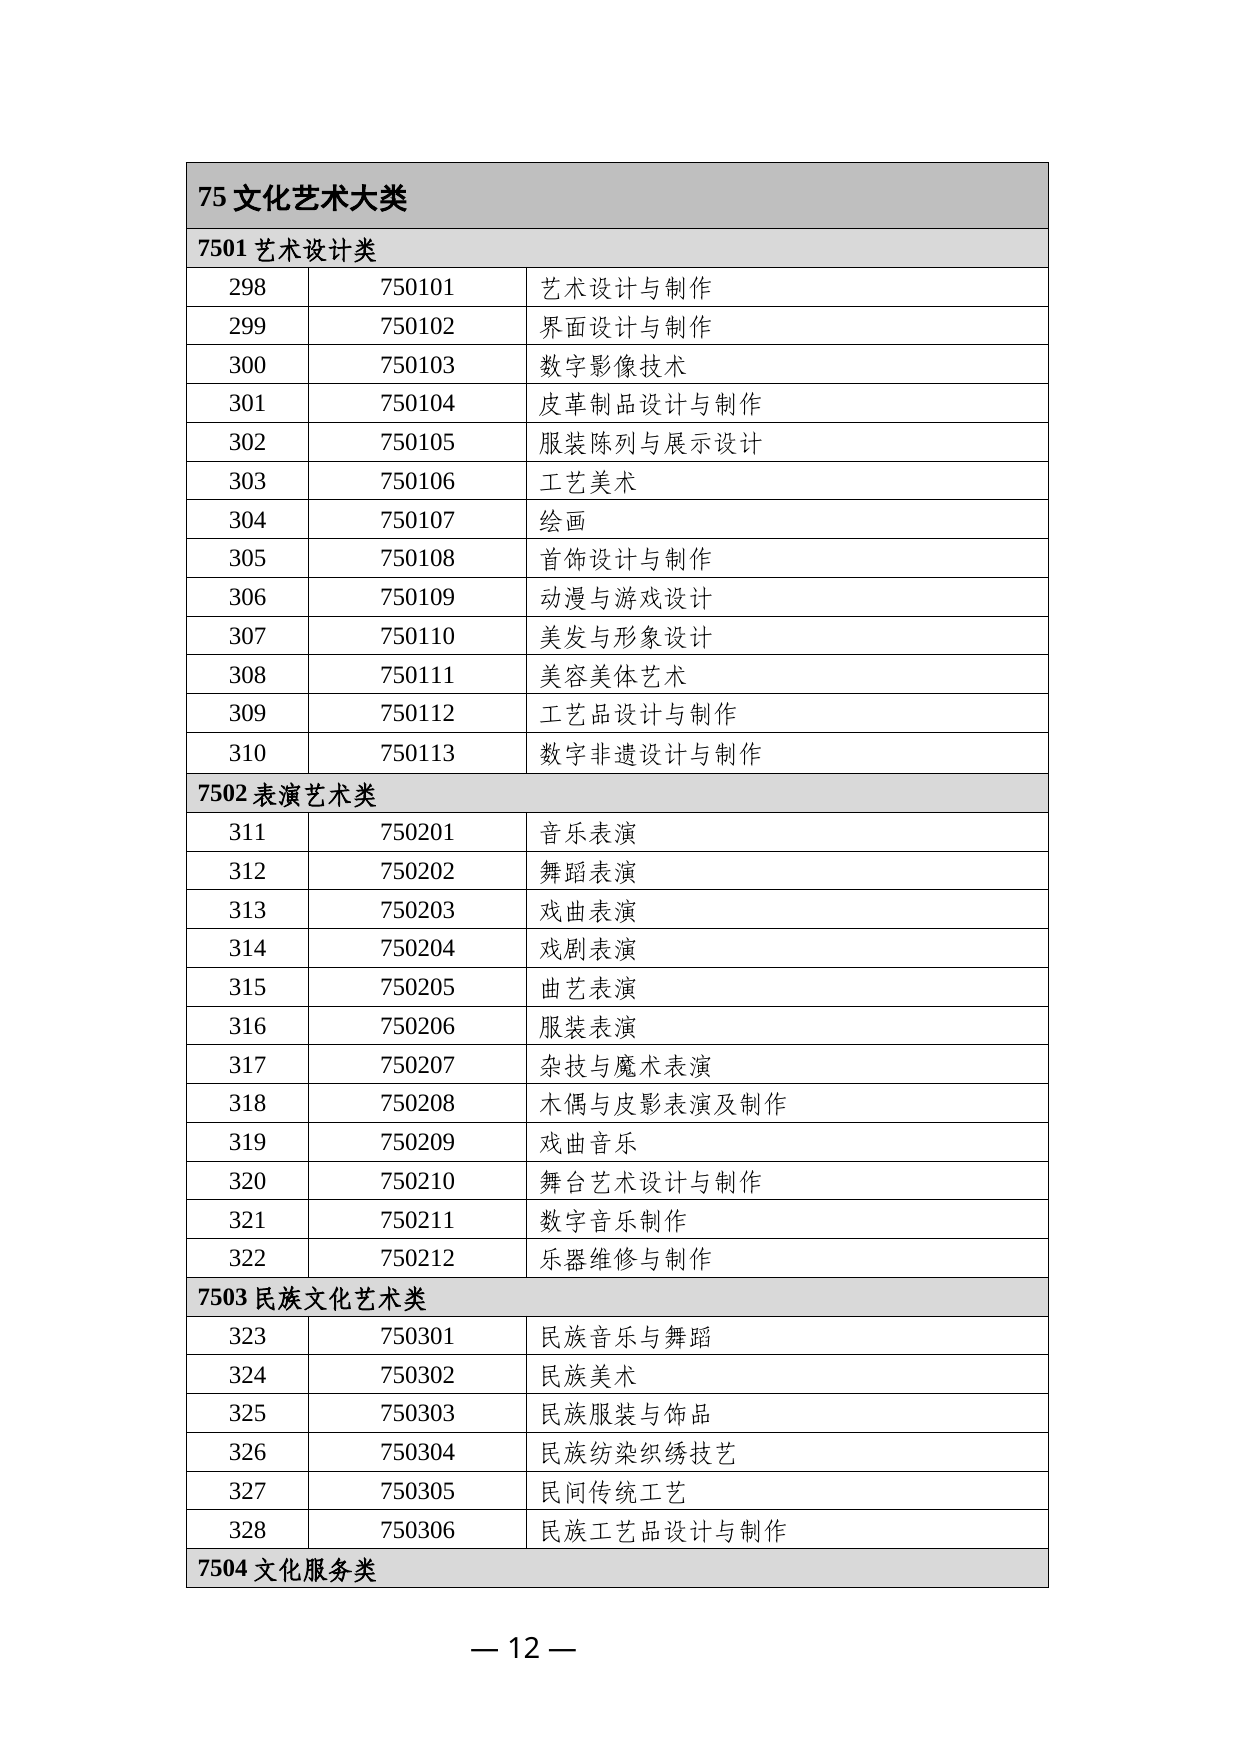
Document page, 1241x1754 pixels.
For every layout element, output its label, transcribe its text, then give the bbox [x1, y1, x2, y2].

table_cell 750107 [309, 500, 526, 538]
table_cell 750102 [309, 307, 526, 344]
table_cell 音乐表演 [527, 813, 1048, 851]
table_cell 326 [187, 1433, 308, 1471]
table_cell 民族音乐与舞蹈 [527, 1317, 1048, 1354]
table_cell 杂技与魔术表演 [527, 1045, 1048, 1083]
table_cell 312 [187, 852, 308, 889]
table_cell 310 [187, 733, 308, 773]
table_cell 750205 [309, 968, 526, 1006]
table_cell 首饰设计与制作 [527, 539, 1048, 577]
table_cell 绘画 [527, 500, 1048, 538]
table_cell 750202 [309, 852, 526, 889]
table_cell 民族纺染织绣技艺 [527, 1433, 1048, 1471]
table_cell 317 [187, 1045, 308, 1083]
table_cell 750206 [309, 1007, 526, 1044]
table_cell 美发与形象设计 [527, 617, 1048, 654]
table_cell 750106 [309, 462, 526, 499]
table_cell 750203 [309, 890, 526, 928]
table_cell 7503民族文化艺术类 [187, 1278, 1048, 1316]
table_cell 303 [187, 462, 308, 499]
table_cell 750302 [309, 1355, 526, 1393]
table_cell 322 [187, 1239, 308, 1277]
table_cell 75文化艺术大类 [187, 163, 1048, 228]
table_cell 750201 [309, 813, 526, 851]
table_cell 舞台艺术设计与制作 [527, 1162, 1048, 1199]
table_cell 数字影像技术 [527, 345, 1048, 383]
table_cell 民族工艺品设计与制作 [527, 1510, 1048, 1548]
table_cell 328 [187, 1510, 308, 1548]
table_cell 314 [187, 929, 308, 967]
table_cell 325 [187, 1394, 308, 1432]
table_cell 315 [187, 968, 308, 1006]
table_cell 750301 [309, 1317, 526, 1354]
table_cell 301 [187, 384, 308, 422]
table_cell 工艺美术 [527, 462, 1048, 499]
table_cell 舞蹈表演 [527, 852, 1048, 889]
table_cell 302 [187, 423, 308, 461]
table_cell 750111 [309, 655, 526, 693]
table_cell 309 [187, 694, 308, 732]
table_cell 750208 [309, 1084, 526, 1122]
table_cell 戏曲音乐 [527, 1123, 1048, 1161]
table_cell 7501艺术设计类 [187, 229, 1048, 267]
table_cell 324 [187, 1355, 308, 1393]
table_cell 750305 [309, 1472, 526, 1509]
table_cell 工艺品设计与制作 [527, 694, 1048, 732]
table_cell 750306 [309, 1510, 526, 1548]
table_cell 306 [187, 578, 308, 616]
table_cell 305 [187, 539, 308, 577]
table_cell 750212 [309, 1239, 526, 1277]
table_cell 乐器维修与制作 [527, 1239, 1048, 1277]
table_cell 服装陈列与展示设计 [527, 423, 1048, 461]
table_cell 750108 [309, 539, 526, 577]
table_cell 7504文化服务类 [187, 1549, 1048, 1587]
table_cell 民族服装与饰品 [527, 1394, 1048, 1432]
table_cell 动漫与游戏设计 [527, 578, 1048, 616]
table_cell 320 [187, 1162, 308, 1199]
table_cell 304 [187, 500, 308, 538]
table_cell 750101 [309, 268, 526, 306]
table_cell 木偶与皮影表演及制作 [527, 1084, 1048, 1122]
table_cell 750209 [309, 1123, 526, 1161]
table_cell 数字音乐制作 [527, 1200, 1048, 1238]
table_cell 307 [187, 617, 308, 654]
table_cell 750110 [309, 617, 526, 654]
table_cell 750211 [309, 1200, 526, 1238]
table_cell 750304 [309, 1433, 526, 1471]
table_cell 民间传统工艺 [527, 1472, 1048, 1509]
table_cell 319 [187, 1123, 308, 1161]
table_cell 750112 [309, 694, 526, 732]
table_cell 数字非遗设计与制作 [527, 733, 1048, 773]
table_cell 323 [187, 1317, 308, 1354]
table_cell 界面设计与制作 [527, 307, 1048, 344]
table_cell 750109 [309, 578, 526, 616]
table_cell 750303 [309, 1394, 526, 1432]
table_cell 750207 [309, 1045, 526, 1083]
table_cell 750204 [309, 929, 526, 967]
table_cell 服装表演 [527, 1007, 1048, 1044]
table_cell 民族美术 [527, 1355, 1048, 1393]
table_cell 311 [187, 813, 308, 851]
table_cell 316 [187, 1007, 308, 1044]
table_cell 750104 [309, 384, 526, 422]
table_cell 7502表演艺术类 [187, 774, 1048, 812]
table_cell 300 [187, 345, 308, 383]
table_cell 戏曲表演 [527, 890, 1048, 928]
table_cell 750113 [309, 733, 526, 773]
table_cell 298 [187, 268, 308, 306]
table_cell 321 [187, 1200, 308, 1238]
table_cell 750105 [309, 423, 526, 461]
table_cell 戏剧表演 [527, 929, 1048, 967]
table_cell 750103 [309, 345, 526, 383]
table_cell 313 [187, 890, 308, 928]
table_cell 327 [187, 1472, 308, 1509]
table_cell 318 [187, 1084, 308, 1122]
table_cell 美容美体艺术 [527, 655, 1048, 693]
table_cell 曲艺表演 [527, 968, 1048, 1006]
table_cell 308 [187, 655, 308, 693]
table_cell 皮革制品设计与制作 [527, 384, 1048, 422]
table_cell 艺术设计与制作 [527, 268, 1048, 306]
table_cell 750210 [309, 1162, 526, 1199]
table_cell 299 [187, 307, 308, 344]
